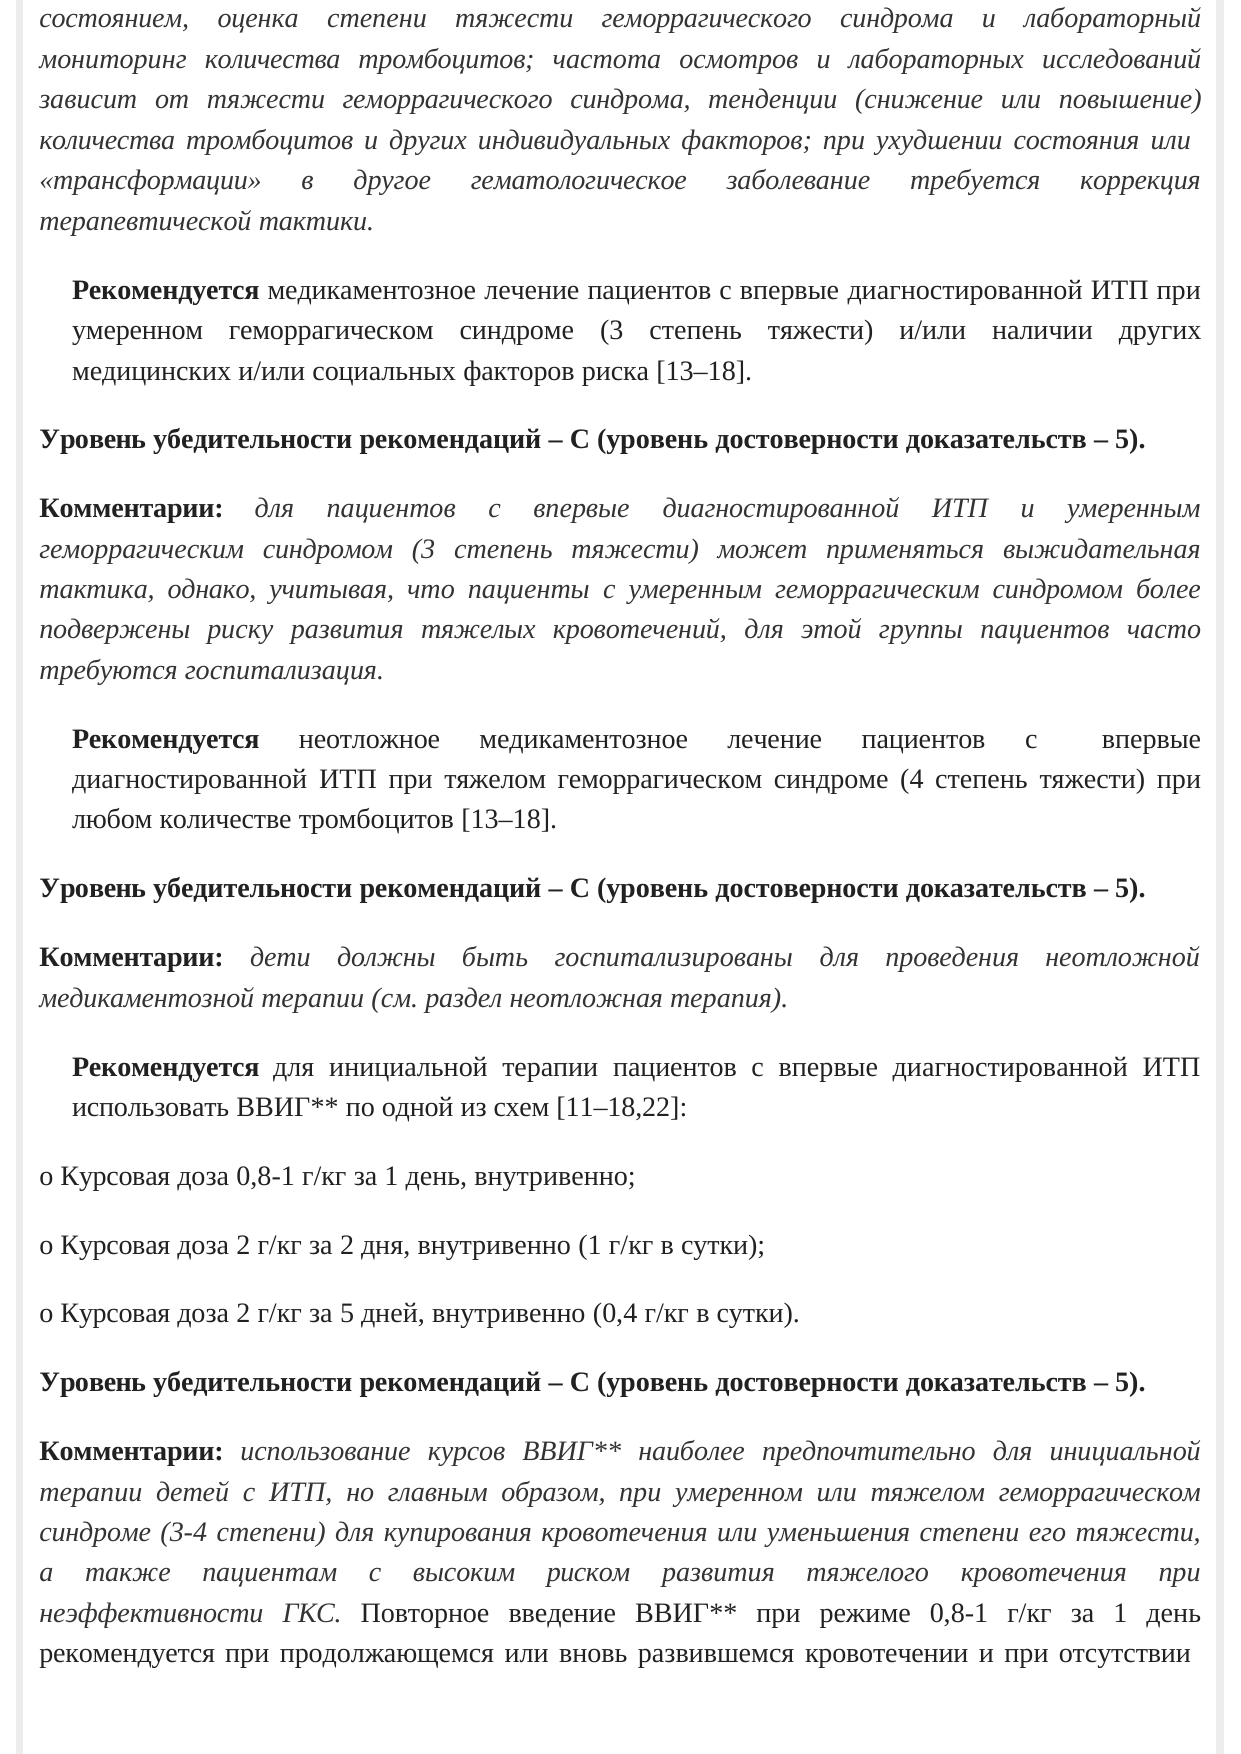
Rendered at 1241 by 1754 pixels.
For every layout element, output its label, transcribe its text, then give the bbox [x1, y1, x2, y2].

list Курсовая доза 2 г/кг за 2 дня, внутривенно (1 г/кг в сутки); [39, 1228, 1236, 1260]
text состоянием, оценка степени тяжести геморрагического синдрома и лабораторный мониторинг количества тромбоцитов; частота осмотров и лабораторных исследований зависит от тяжести геморрагического синдрома, тенденции (снижение или повышение) количества тромбоцитов и других индивидуальных факторов; при ухудшении состояния или [39, 1, 1201, 155]
list Курсовая доза 2 г/кг за 5 дней, внутривенно (0,4 г/кг в сутки). [39, 1297, 1236, 1329]
list Курсовая доза 0,8-1 г/кг за 1 день, внутривенно; [39, 1159, 1236, 1191]
subtitle Уровень убедительности рекомендаций – С (уровень достоверности доказательств – 5). [39, 871, 1236, 904]
text Рекомендуется неотложное медикаментозное лечение пациентов с впервые диагностированной ИТП при тяжелом геморрагическом синдроме (4 степень тяжести) при любом количестве тромбоцитов [13–18]. [72, 722, 1201, 835]
subtitle Уровень убедительности рекомендаций – С (уровень достоверности доказательств – 5). [39, 1365, 1236, 1398]
text Рекомендуется для инициальной терапии пациентов с впервые диагностированной ИТП использовать ВВИГ** по одной из схем [11–18,22]: [72, 1049, 1201, 1122]
text «трансформации» в другое гематологическое заболевание требуется коррекция терапевтической тактики. [39, 163, 1201, 236]
text Рекомендуется медикаментозное лечение пациентов с впервые диагностированной ИТП при умеренном геморрагическом синдроме (3 степень тяжести) и/или наличии других медицинских и/или социальных факторов риска [13–18]. [72, 273, 1201, 386]
text Комментарии: использование курсов ВВИГ** наиболее предпочтительно для инициальной терапии детей с ИТП, но главным образом, при умеренном или тяжелом геморрагическом синдроме (3-4 степени) для купирования кровотечения или уменьшения степени его тяжести, а также пациентам с высоким риском развития тяжелого кровотечения при неэффективности ГКС. Повторное введение ВВИГ** при режиме 0,8-1 г/кг за 1 день рекомендуется при продолжающемся или вновь развившемся кровотечении и при отсутствии [39, 1434, 1201, 1669]
subtitle Уровень убедительности рекомендаций – С (уровень достоверности доказательств – 5). [39, 422, 1236, 455]
text Комментарии: дети должны быть госпитализированы для проведения неотложной медикаментозной терапии (см. раздел неотложная терапия). [39, 940, 1200, 1013]
text Комментарии: для пациентов с впервые диагностированной ИТП и умеренным геморрагическим синдромом (3 степень тяжести) может применяться выжидательная тактика, однако, учитывая, что пациенты с умеренным геморрагическим синдромом более подвержены риску развития тяжелых кровотечений, для этой группы пациентов часто требуются госпитализация. [39, 491, 1201, 685]
